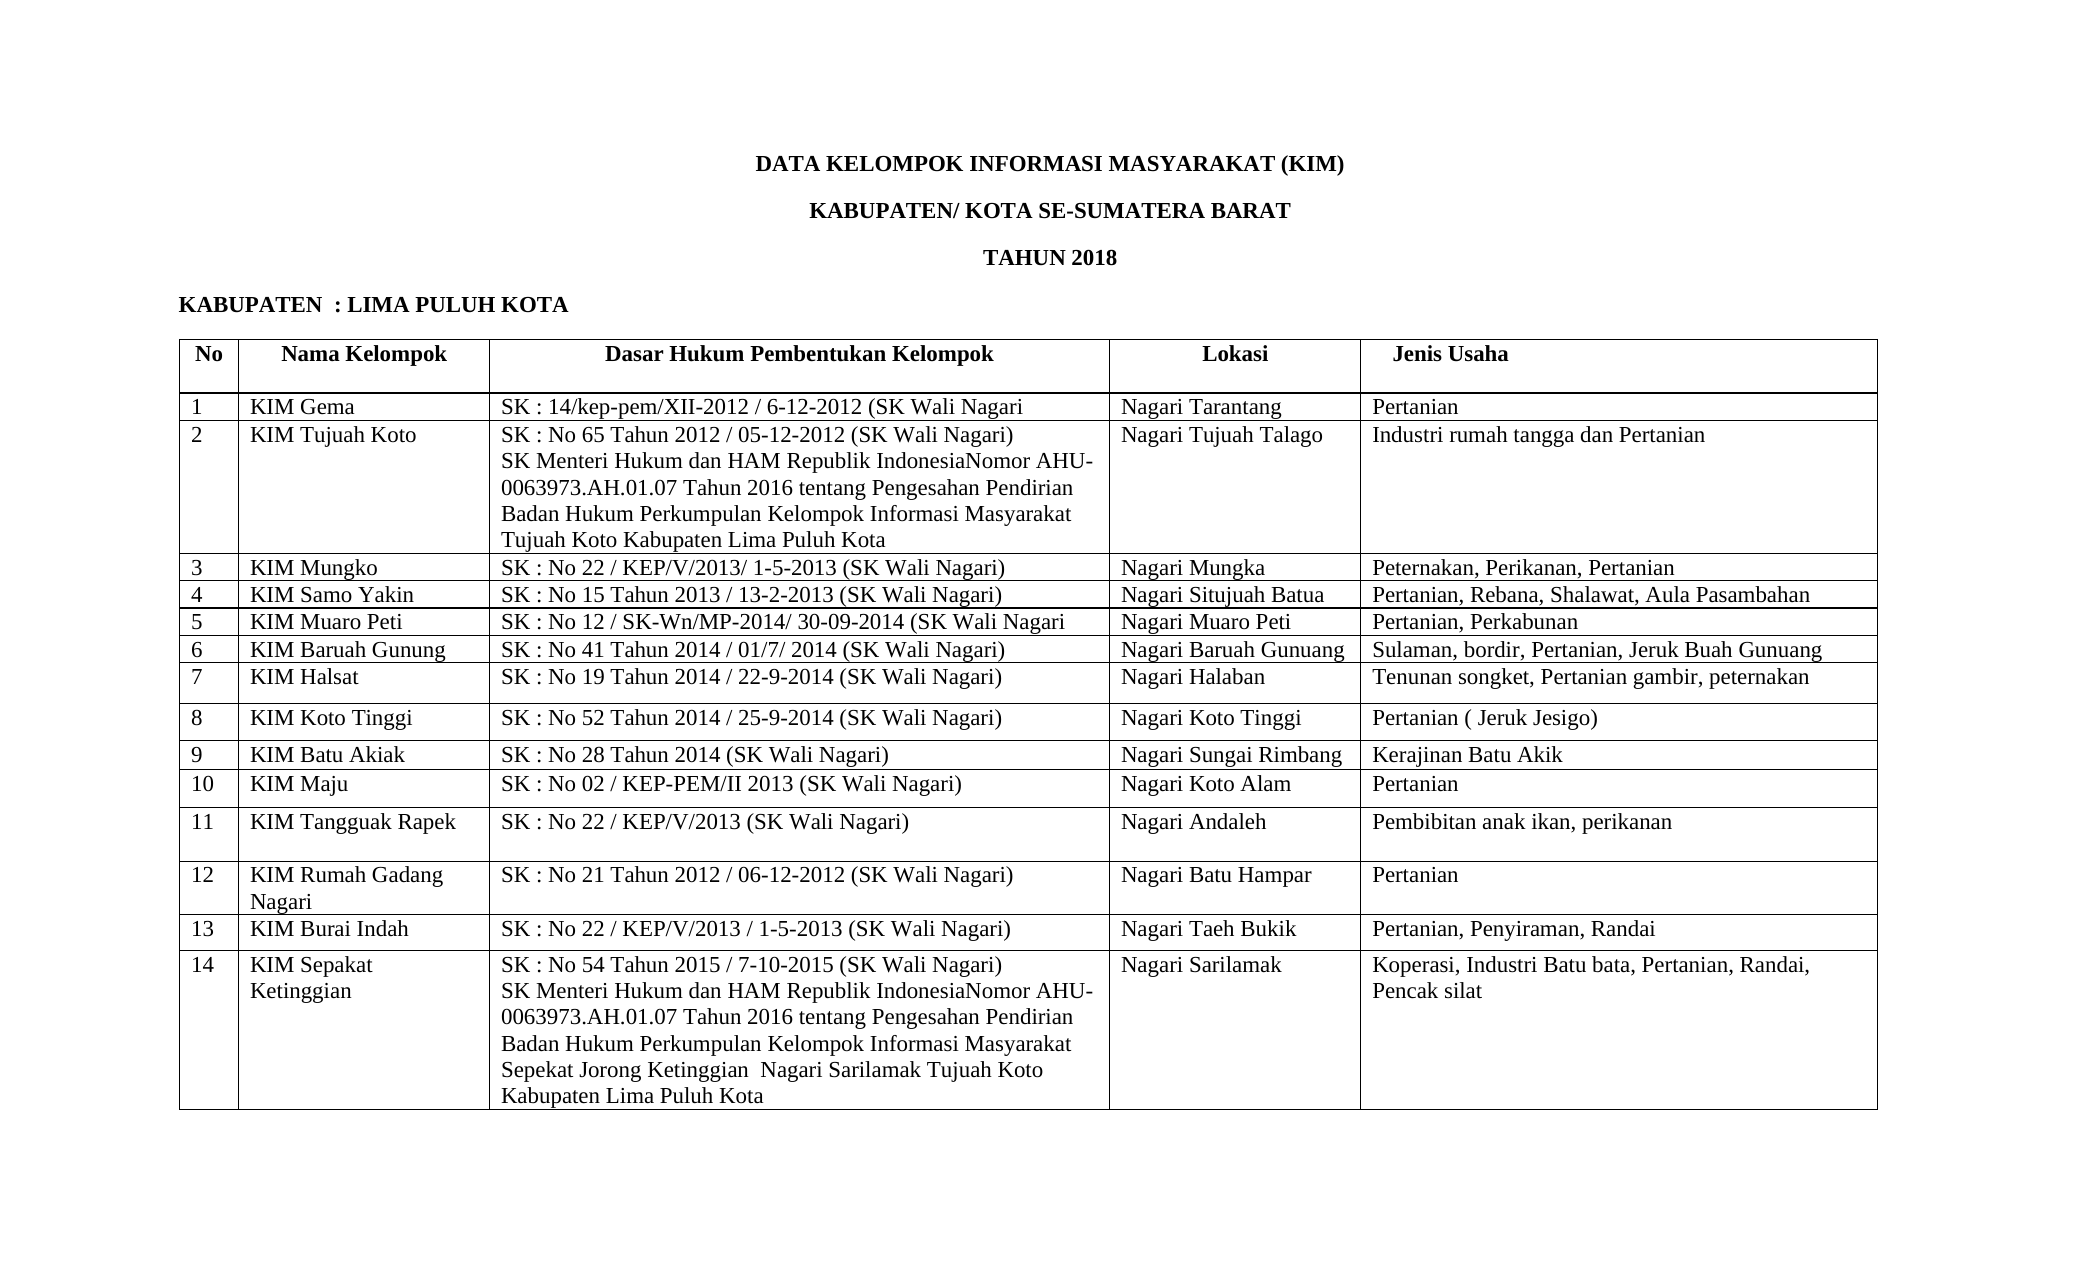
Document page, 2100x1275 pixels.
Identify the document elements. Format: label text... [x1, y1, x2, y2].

table_header Jenis Usaha [1361, 340, 1877, 392]
table_cell Nagari Tarantang [1110, 394, 1360, 420]
table_cell Koperasi, Industri Batu bata, Pertanian, Randai, Pencak silat [1361, 951, 1877, 1109]
table_cell 12 [180, 862, 238, 914]
table_cell KIM Halsat [239, 663, 489, 703]
table_cell Nagari Tujuah Talago [1110, 421, 1360, 553]
table_cell 8 [180, 704, 238, 739]
table_cell 6 [180, 636, 238, 662]
table_cell KIM Tangguak Rapek [239, 808, 489, 861]
table_cell KIM Tujuah Koto [239, 421, 489, 553]
table_cell 4 [180, 581, 238, 607]
table_cell Nagari Situjuah Batua [1110, 581, 1360, 607]
table_cell SK : No 52 Tahun 2014 / 25-9-2014 (SK Wali Nagari) [490, 704, 1109, 739]
table_cell KIM Mungko [239, 554, 489, 580]
table_cell 5 [180, 609, 238, 635]
table_cell SK : No 19 Tahun 2014 / 22-9-2014 (SK Wali Nagari) [490, 663, 1109, 703]
table_cell Nagari Baruah Gunuang [1110, 636, 1360, 662]
table_cell KIM Rumah Gadang Nagari [239, 862, 489, 914]
table_cell 1 [180, 394, 238, 420]
table_cell Nagari Koto Tinggi [1110, 704, 1360, 739]
table_cell Nagari Muaro Peti [1110, 609, 1360, 635]
table_cell SK : No 21 Tahun 2012 / 06-12-2012 (SK Wali Nagari) [490, 862, 1109, 914]
table_cell Nagari Mungka [1110, 554, 1360, 580]
table_cell KIM Samo Yakin [239, 581, 489, 607]
table_cell KIM Burai Indah [239, 915, 489, 949]
table_cell SK : No 28 Tahun 2014 (SK Wali Nagari) [490, 741, 1109, 769]
table_cell 13 [180, 915, 238, 949]
table_cell Pertanian [1361, 862, 1877, 914]
table_cell KIM Gema [239, 394, 489, 420]
table_cell KIM Maju [239, 770, 489, 807]
table_cell 3 [180, 554, 238, 580]
text KABUPATEN/ KOTA SE-SUMATERA BARAT [150, 197, 1950, 223]
table_cell Kerajinan Batu Akik [1361, 741, 1877, 769]
table_cell SK : No 22 / KEP/V/2013 / 1-5-2013 (SK Wali Nagari) [490, 915, 1109, 949]
table_cell SK : No 12 / SK-Wn/MP-2014/ 30-09-2014 (SK Wali Nagari [490, 609, 1109, 635]
table_cell 7 [180, 663, 238, 703]
table_cell Sulaman, bordir, Pertanian, Jeruk Buah Gunuang [1361, 636, 1877, 662]
table_cell KIM Baruah Gunung [239, 636, 489, 662]
table_cell 2 [180, 421, 238, 553]
table_cell SK : No 15 Tahun 2013 / 13-2-2013 (SK Wali Nagari) [490, 581, 1109, 607]
table_cell 9 [180, 741, 238, 769]
table_header No [180, 340, 238, 392]
table_cell KIM Koto Tinggi [239, 704, 489, 739]
table_cell SK : No 41 Tahun 2014 / 01/7/ 2014 (SK Wali Nagari) [490, 636, 1109, 662]
table_cell Pertanian [1361, 394, 1877, 420]
table_cell Nagari Andaleh [1110, 808, 1360, 861]
table_cell Nagari Batu Hampar [1110, 862, 1360, 914]
table_cell SK : No 22 / KEP/V/2013/ 1-5-2013 (SK Wali Nagari) [490, 554, 1109, 580]
table_header Nama Kelompok [239, 340, 489, 392]
text TAHUN 2018 [150, 244, 1950, 271]
table_cell Pembibitan anak ikan, perikanan [1361, 808, 1877, 861]
table_cell Nagari Halaban [1110, 663, 1360, 703]
table_cell Pertanian [1361, 770, 1877, 807]
table_cell KIM Muaro Peti [239, 609, 489, 635]
table_cell SK : No 65 Tahun 2012 / 05-12-2012 (SK Wali Nagari) SK Menteri Hukum dan HAM Republik IndonesiaNomor AHU-0063973.AH.01.07 Tahun 2016 tentang Pengesahan Pendirian Badan Hukum Perkumpulan Kelompok Informasi Masyarakat Tujuah Koto Kabupaten Lima Puluh Kota [490, 421, 1109, 553]
table_cell Nagari Koto Alam [1110, 770, 1360, 807]
table_cell KIM Batu Akiak [239, 741, 489, 769]
table_cell Pertanian ( Jeruk Jesigo) [1361, 704, 1877, 739]
text KABUPATEN : LIMA PULUH KOTA [150, 292, 1950, 318]
table_cell Nagari Sarilamak [1110, 951, 1360, 1109]
table_cell Nagari Taeh Bukik [1110, 915, 1360, 949]
table_cell Industri rumah tangga dan Pertanian [1361, 421, 1877, 553]
table_cell KIM Sepakat Ketinggian [239, 951, 489, 1109]
text DATA KELOMPOK INFORMASI MASYARAKAT (KIM) [150, 150, 1950, 176]
table_cell Pertanian, Rebana, Shalawat, Aula Pasambahan [1361, 581, 1877, 607]
table_cell SK : No 22 / KEP/V/2013 (SK Wali Nagari) [490, 808, 1109, 861]
table_cell Peternakan, Perikanan, Pertanian [1361, 554, 1877, 580]
table_cell Pertanian, Penyiraman, Randai [1361, 915, 1877, 949]
table_cell Nagari Sungai Rimbang [1110, 741, 1360, 769]
table_cell Pertanian, Perkabunan [1361, 609, 1877, 635]
table_cell Tenunan songket, Pertanian gambir, peternakan [1361, 663, 1877, 703]
table_cell 10 [180, 770, 238, 807]
table_cell 14 [180, 951, 238, 1109]
table_header Dasar Hukum Pembentukan Kelompok [490, 340, 1109, 392]
table_header Lokasi [1110, 340, 1360, 392]
table_cell SK : 14/kep-pem/XII-2012 / 6-12-2012 (SK Wali Nagari [490, 394, 1109, 420]
table_cell SK : No 54 Tahun 2015 / 7-10-2015 (SK Wali Nagari) SK Menteri Hukum dan HAM Republik IndonesiaNomor AHU-0063973.AH.01.07 Tahun 2016 tentang Pengesahan Pendirian Badan Hukum Perkumpulan Kelompok Informasi Masyarakat Sepekat Jorong Ketinggian Nagari Sarilamak Tujuah Koto Kabupaten Lima Puluh Kota [490, 951, 1109, 1109]
table_cell 11 [180, 808, 238, 861]
table_cell SK : No 02 / KEP-PEM/II 2013 (SK Wali Nagari) [490, 770, 1109, 807]
